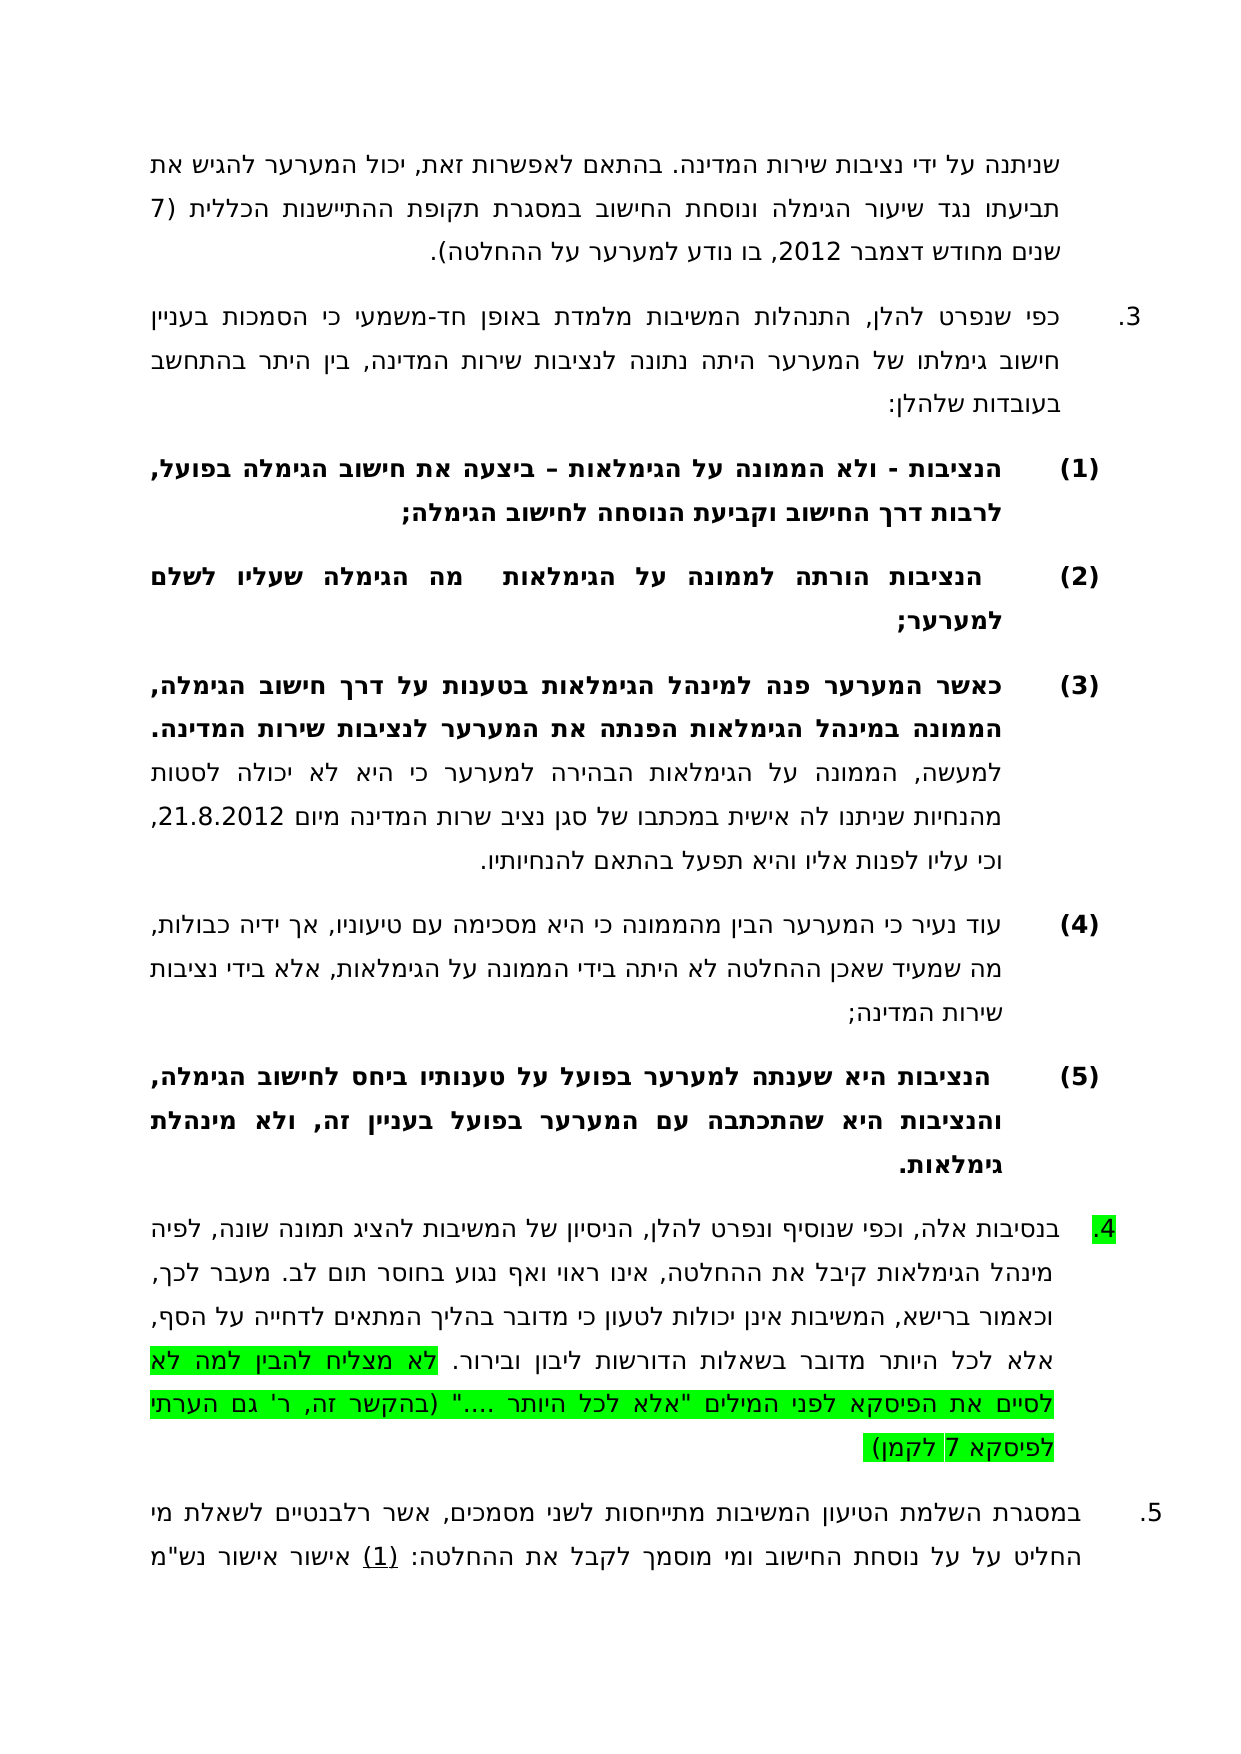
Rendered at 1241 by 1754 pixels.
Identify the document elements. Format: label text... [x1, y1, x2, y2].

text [150, 150, 1061, 267]
list הנציבות היא שענתה למערער בפועל על טענותיו ביחס לחישוב הגימלה, והנציבות היא שהתכתבה עם המערער בפועל בעניין זה, ולא מינהלת גימלאות. [150, 1062, 1059, 1179]
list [150, 1498, 1139, 1571]
list הנציבות הורתה לממונה על הגימלאות מה הגימלה שעליו לשלם למערער; [150, 562, 1059, 635]
list כאשר המערער פנה למינהל הגימלאות בטענות על דרך חישוב הגימלה, הממונה במינהל הגימלאות הפנתה את המערער לנציבות שירות המדינה. למעשה, הממונה על הגימלאות הבהירה למערער כי היא לא יכולה לסטות מהנחיות שניתנו לה אישית במכתבו של סגן נציב שרות המדינה מיום 21.8.2012, וכי עליו לפנות אליו והיא תפעל בהתאם להנחיותיו. [150, 671, 1059, 875]
list הנציבות - ולא הממונה על הגימלאות – ביצעה את חישוב הגימלה בפועל, לרבות דרך החישוב וקביעת הנוסחה לחישוב הגימלה; [150, 454, 1059, 527]
list עוד נעיר כי המערער הבין מהממונה כי היא מסכימה עם טיעוניו, אך ידיה כבולות, מה שמעיד שאכן ההחלטה לא היתה בידי הממונה על הגימלאות, אלא בידי נציבות שירות המדינה; [150, 910, 1059, 1027]
list כפי שנפרט להלן, התנהלות המשיבות מלמדת באופן חד-משמעי כי הסמכות בעניין חישוב גימלתו של המערער היתה נתונה לנציבות שירות המדינה, בין היתר בהתחשב בעובדות שלהלן: [150, 302, 1117, 419]
list בנסיבות אלה, וכפי שנוסיף ונפרט להלן, הניסיון של המשיבות להציג תמונה שונה, לפיה מינהל הגימלאות קיבל את ההחלטה, אינו ראוי ואף נגוע בחוסר תום לב. מעבר לכך, וכאמור ברישא, המשיבות אינן יכולות לטעון כי מדובר בהליך המתאים לדחייה על הסף, אלא לכל היותר מדובר בשאלות הדורשות ליבון ובירור. לא מצליח להבין למה לא לסיים את הפיסקא לפני המילים "אלא לכל היותר ...." (בהקשר זה, ר' גם הערתי לפיסקא 7 לקמן) [150, 1214, 1092, 1462]
